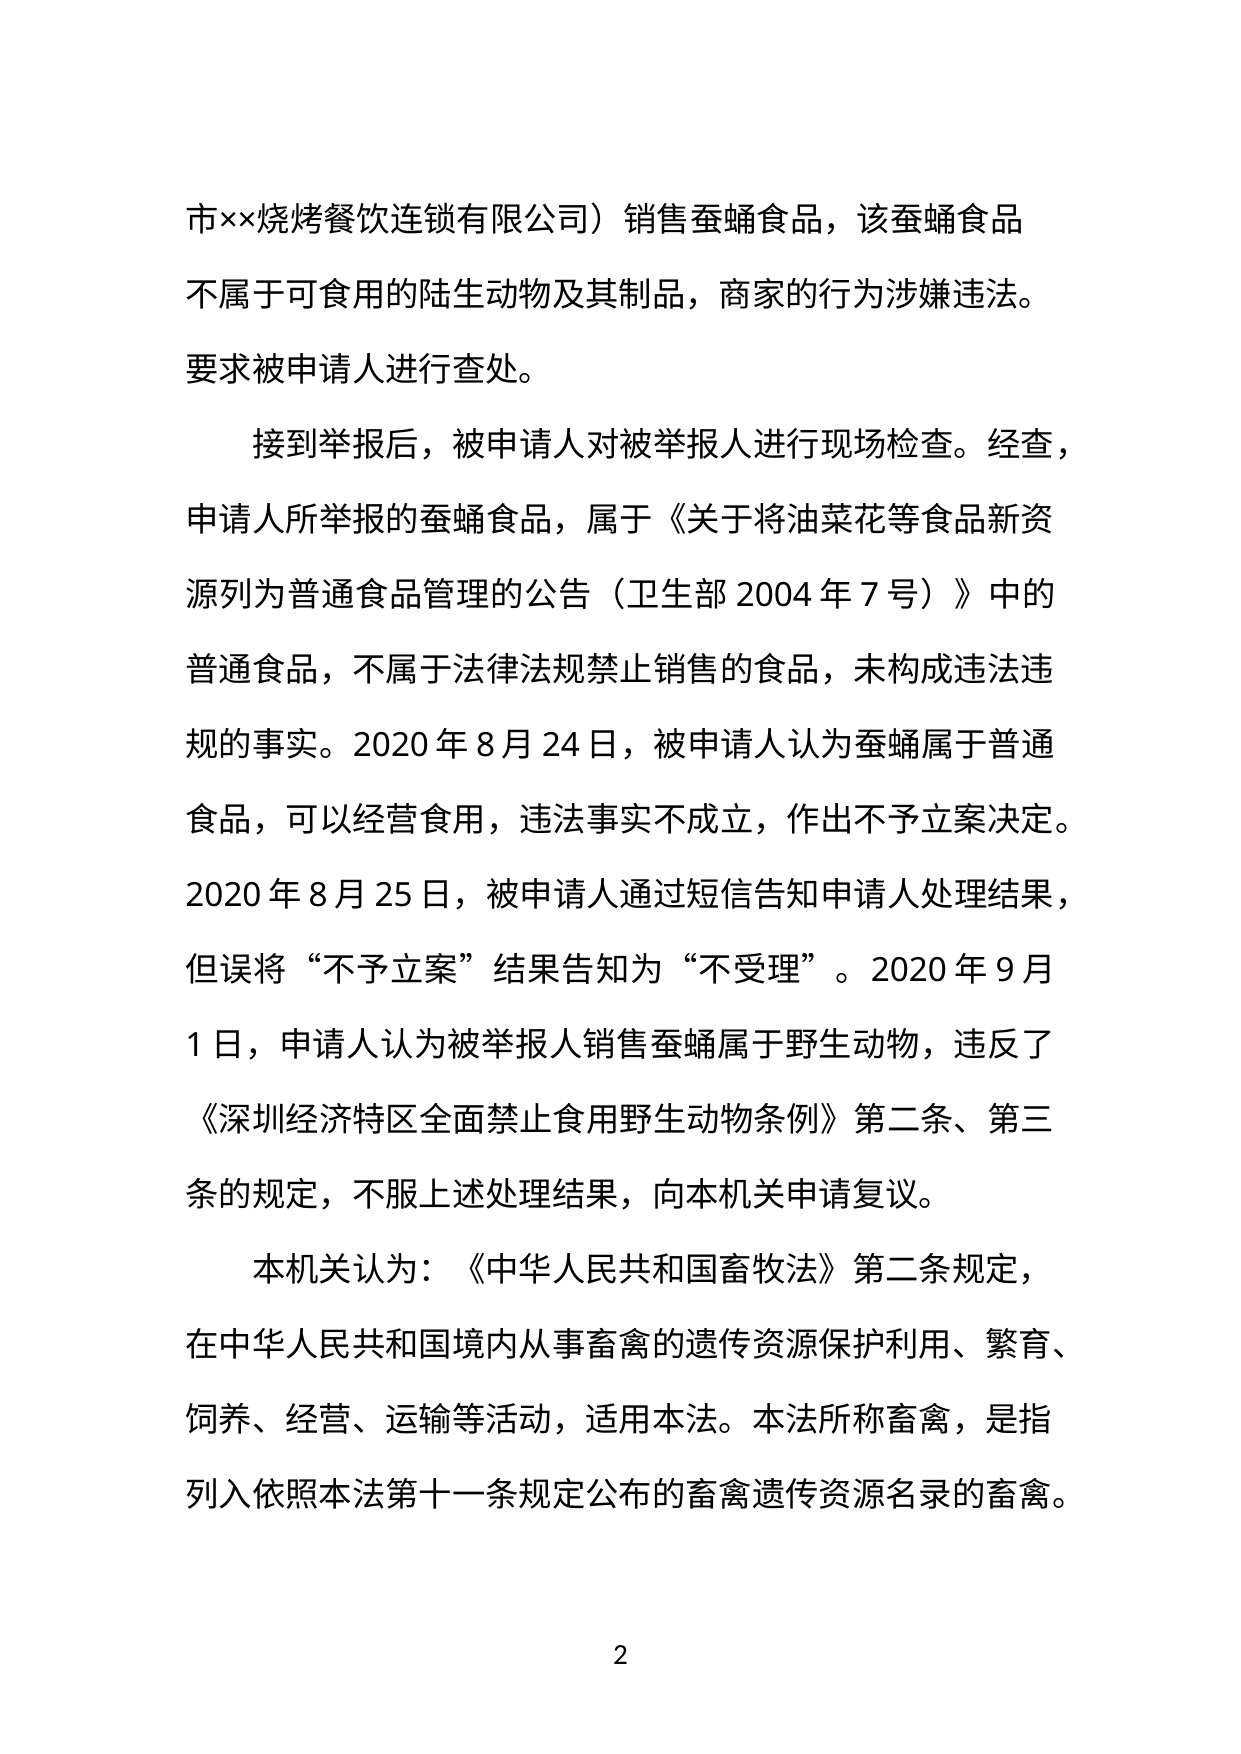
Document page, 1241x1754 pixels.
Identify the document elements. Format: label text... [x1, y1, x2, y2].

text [185, 1229, 1055, 1529]
text 接到举报后，被申请人对被举报人进行现场检查。经查，申请人所举报的蚕蛹食品，属于《关于将油菜花等食品新资源列为普通食品管理的公告（卫生部2004年7号）》中的普通食品，不属于法律法规禁止销售的食品，未构成违法违规的事实。2020年8月24日，被申请人认为蚕蛹属于普通食品，可以经营食用，违法事实不成立，作出不予立案决定。2020年8月25日，被申请人通过短信告知申请人处理结果，但误将“不予立案”结果告知为“不受理”。2020年9月1日，申请人认为被举报人销售蚕蛹属于野生动物，违反了《深圳经济特区全面禁止食用野生动物条例》第二条、第三条的规定，不服上述处理结果，向本机关申请复议。 [185, 404, 1055, 1229]
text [185, 179, 1055, 404]
